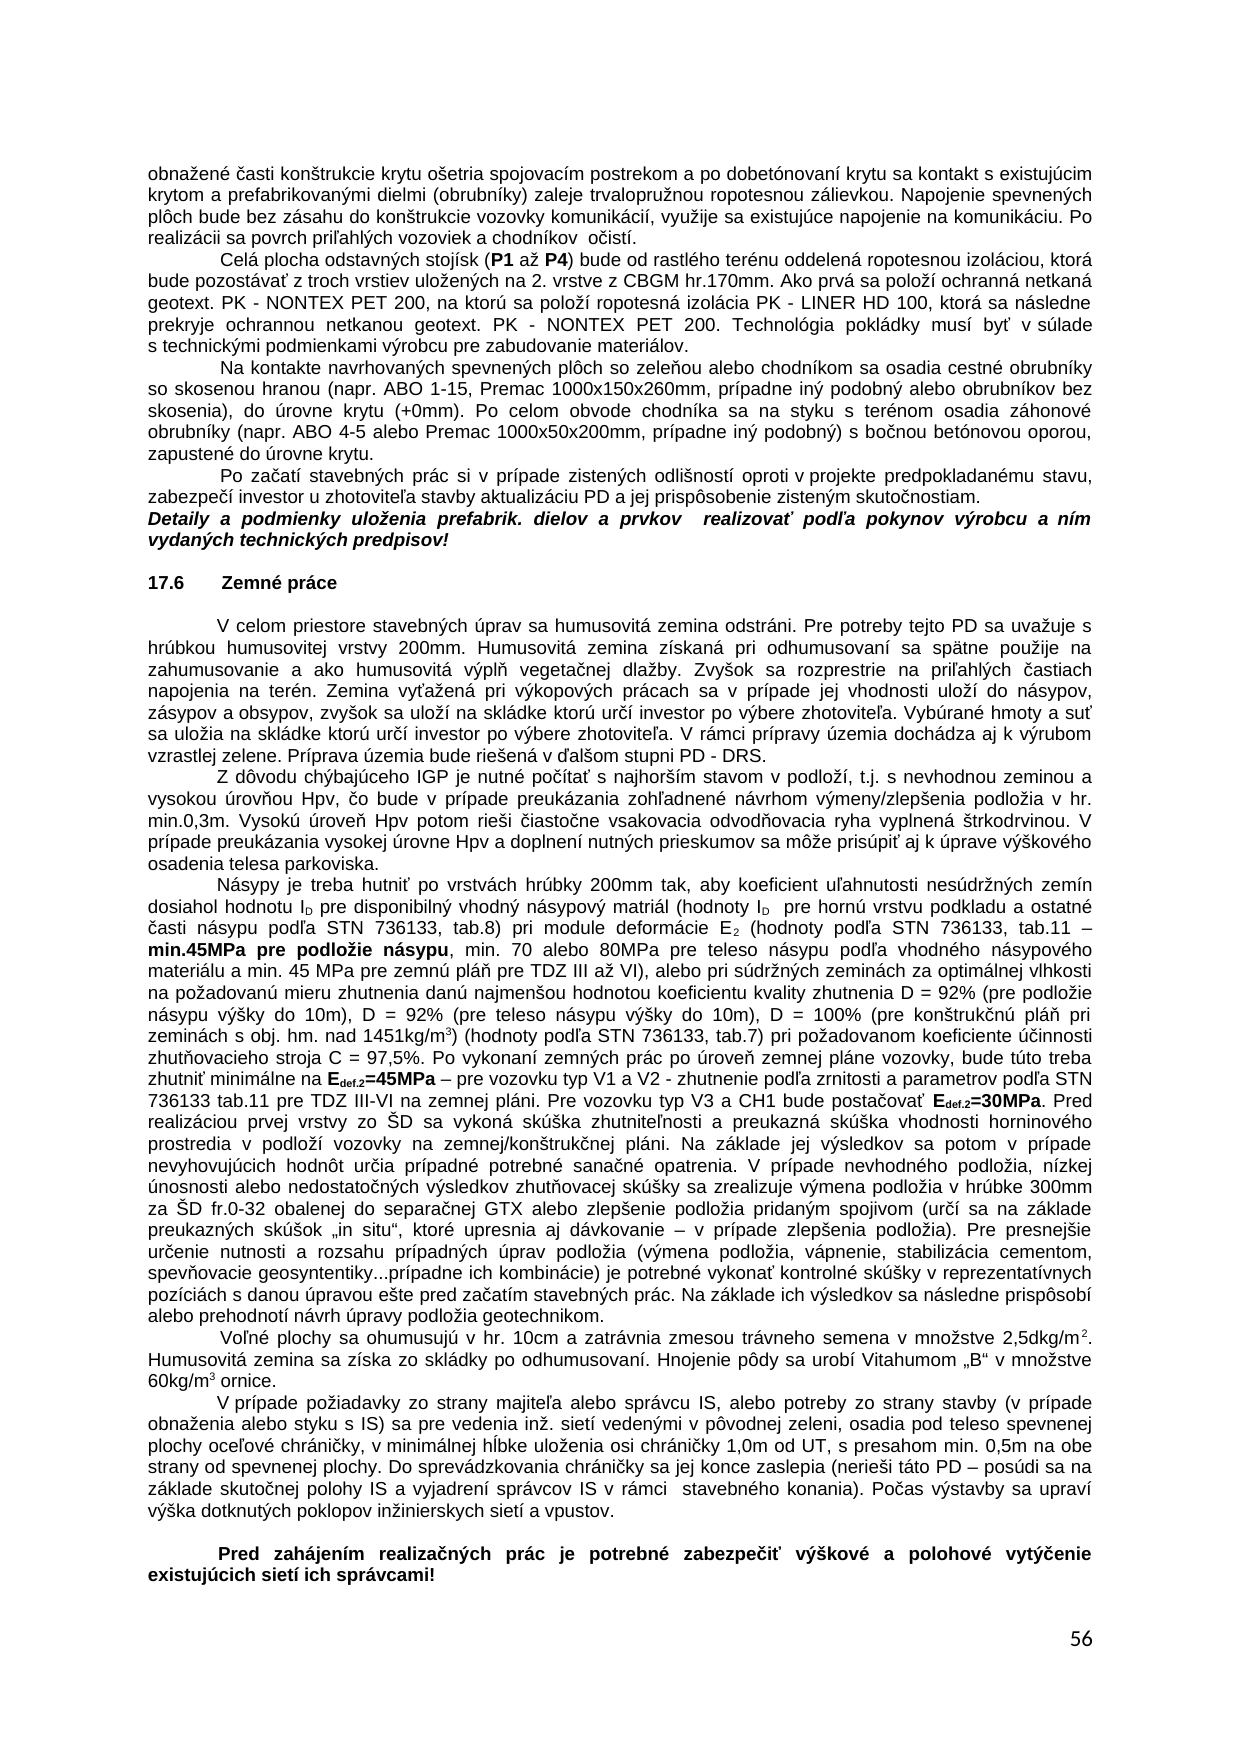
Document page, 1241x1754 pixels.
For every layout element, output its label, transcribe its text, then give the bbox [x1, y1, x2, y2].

text Z dôvodu chýbajúceho IGP je nutné počítať s najhorším stavom v podloží, t.j. s nevhodnou zeminou a vysokou úrovňou Hpv, čo bude v prípade preukázania zohľadnené návrhom výmeny/zlepšenia podložia v hr. min.0,3m. Vysokú úroveň Hpv potom rieši čiastočne vsakovacia odvodňovacia ryha vyplnená štrkodrvinou. V prípade preukázania vysokej úrovne Hpv a doplnení nutných prieskumov sa môže prisúpiť aj k úprave výškového osadenia telesa parkoviska. [148, 766, 1093, 874]
text Pred zahájením realizačných prác je potrebné zabezpečiť výškové a polohové vytýčenie existujúcich sietí ich správcami! [148, 1542, 1093, 1586]
list Zemné práce [148, 572, 1093, 594]
text Voľné plochy sa ohumusujú v hr. 10cm a zatrávnia zmesou trávneho semena v množstve 2,5dkg/m2. Humusovitá zemina sa získa zo skládky po odhumusovaní. Hnojenie pôdy sa urobí Vitahumom „B“ v množstve 60kg/m3 ornice. [148, 1327, 1093, 1392]
text Na kontakte navrhovaných spevnených plôch so zeleňou alebo chodníkom sa osadia cestné obrubníky so skosenou hranou (napr. ABO 1-15, Premac 1000x150x260mm, prípadne iný podobný alebo obrubníkov bez skosenia), do úrovne krytu (+0mm). Po celom obvode chodníka sa na styku s terénom osadia záhonové obrubníky (napr. ABO 4-5 alebo Premac 1000x50x200mm, prípadne iný podobný) s bočnou betónovou oporou, zapustené do úrovne krytu. [148, 357, 1093, 464]
text Násypy je treba hutniť po vrstvách hrúbky 200mm tak, aby koeficient uľahnutosti nesúdržných zemín dosiahol hodnotu ID pre disponibilný vhodný násypový matriál (hodnoty ID pre hornú vrstvu podkladu a ostatné časti násypu podľa STN 736133, tab.8) pri module deformácie E2 (hodnoty podľa STN 736133, tab.11 – min.45MPa pre podložie násypu, min. 70 alebo 80MPa pre teleso násypu podľa vhodného násypového materiálu a min. 45 MPa pre zemnú pláň pre TDZ III až VI), alebo pri súdržných zeminách za optimálnej vlhkosti na požadovanú mieru zhutnenia danú najmenšou hodnotou koeficientu kvality zhutnenia D = 92% (pre podložie násypu výšky do 10m), D = 92% (pre teleso násypu výšky do 10m), D = 100% (pre konštrukčnú pláň pri zeminách s obj. hm. nad 1451kg/m3) (hodnoty podľa STN 736133, tab.7) pri požadovanom koeficiente účinnosti zhutňovacieho stroja C = 97,5%. Po vykonaní zemných prác po úroveň zemnej pláne vozovky, bude túto treba zhutniť minimálne na Edef.2=45MPa – pre vozovku typ V1 a V2 - zhutnenie podľa zrnitosti a parametrov podľa STN 736133 tab.11 pre TDZ III-VI na zemnej pláni. Pre vozovku typ V3 a CH1 bude postačovať Edef.2=30MPa. Pred realizáciou prvej vrstvy zo ŠD sa vykoná skúška zhutniteľnosti a preukazná skúška vhodnosti horninového prostredia v podloží vozovky na zemnej/konštrukčnej pláni. Na základe jej výsledkov sa potom v prípade nevyhovujúcich hodnôt určia prípadné potrebné sanačné opatrenia. V prípade nevhodného podložia, nízkej únosnosti alebo nedostatočných výsledkov zhutňovacej skúšky sa zrealizuje výmena podložia v hrúbke 300mm za ŠD fr.0-32 obalenej do separačnej GTX alebo zlepšenie podložia pridaným spojivom (určí sa na základe preukazných skúšok „in situ“, ktoré upresnia aj dávkovanie – v prípade zlepšenia podložia). Pre presnejšie určenie nutnosti a rozsahu prípadných úprav podložia (výmena podložia, vápnenie, stabilizácia cementom, spevňovacie geosyntentiky...prípadne ich kombinácie) je potrebné vykonať kontrolné skúšky v reprezentatívnych pozíciách s danou úpravou ešte pred začatím stavebných prác. Na základe ich výsledkov sa následne prispôsobí alebo prehodnotí návrh úpravy podložia geotechnikom. [148, 874, 1093, 1327]
text Detaily a podmienky uloženia prefabrik. dielov a prvkov realizovať podľa pokynov výrobcu a ním vydaných technických predpisov! [148, 507, 1093, 551]
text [148, 162, 1093, 249]
text V celom priestore stavebných úprav sa humusovitá zemina odstráni. Pre potreby tejto PD sa uvažuje s hrúbkou humusovitej vrstvy 200mm. Humusovitá zemina získaná pri odhumusovaní sa spätne použije na zahumusovanie a ako humusovitá výplň vegetačnej dlažby. Zvyšok sa rozprestrie na priľahlých častiach napojenia na terén. Zemina vyťažená pri výkopových prácach sa v prípade jej vhodnosti uloží do násypov, zásypov a obsypov, zvyšok sa uloží na skládke ktorú určí investor po výbere zhotoviteľa. Vybúrané hmoty a suť sa uložia na skládke ktorú určí investor po výbere zhotoviteľa. V rámci prípravy územia dochádza aj k výrubom vzrastlej zelene. Príprava územia bude riešená v ďalšom stupni PD - DRS. [148, 615, 1093, 766]
text Po začatí stavebných prác si v prípade zistených odlišností oproti v projekte predpokladanému stavu, zabezpečí investor u zhotoviteľa stavby aktualizáciu PD a jej prispôsobenie zisteným skutočnostiam. [148, 464, 1093, 507]
text V prípade požiadavky zo strany majiteľa alebo správcu IS, alebo potreby zo strany stavby (v prípade obnaženia alebo styku s IS) sa pre vedenia inž. sietí vedenými v pôvodnej zeleni, osadia pod teleso spevnenej plochy oceľové chráničky, v minimálnej hĺbke uloženia osi chráničky 1,0m od UT, s presahom min. 0,5m na obe strany od spevnenej plochy. Do sprevádzkovania chráničky sa jej konce zaslepia (nerieši táto PD – posúdi sa na základe skutočnej polohy IS a vyjadrení správcov IS v rámci stavebného konania). Počas výstavby sa upraví výška dotknutých poklopov inžinierskych sietí a vpustov. [148, 1392, 1093, 1521]
text Celá plocha odstavných stojísk (P1 až P4) bude od rastlého terénu oddelená ropotesnou izoláciou, ktorá bude pozostávať z troch vrstiev uložených na 2. vrstve z CBGM hr.170mm. Ako prvá sa položí ochranná netkaná geotext. PK - NONTEX PET 200, na ktorú sa položí ropotesná izolácia PK - LINER HD 100, ktorá sa následne prekryje ochrannou netkanou geotext. PK - NONTEX PET 200. Technológia pokládky musí byť v súlade s technickými podmienkami výrobcu pre zabudovanie materiálov. [148, 249, 1093, 357]
